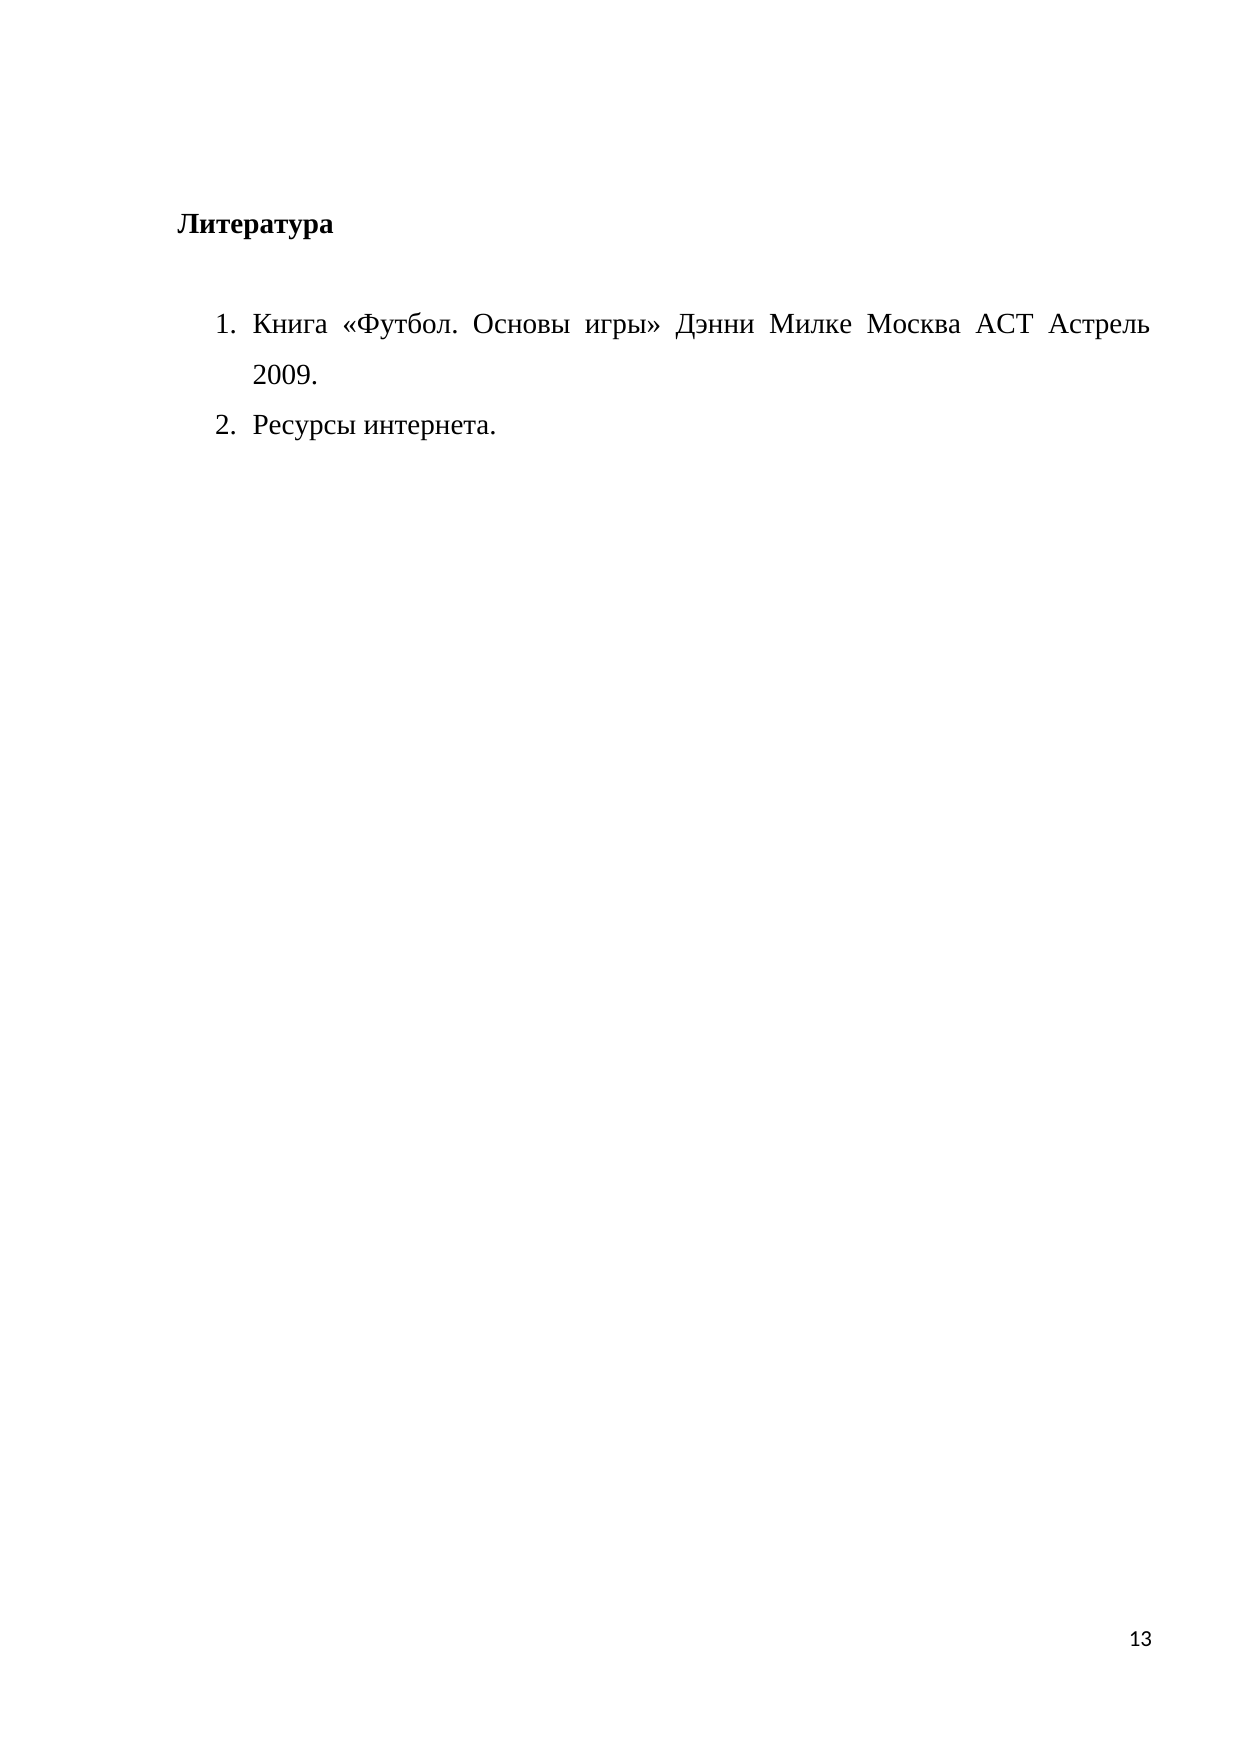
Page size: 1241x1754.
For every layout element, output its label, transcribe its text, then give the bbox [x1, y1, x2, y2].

subtitle Литература [177, 207, 1152, 240]
list Книга «Футбол. Основы игры» Дэнни Милке Москва АСТ Астрель 2009. [215, 307, 1152, 390]
list Ресурсы интернета. [215, 407, 1152, 441]
